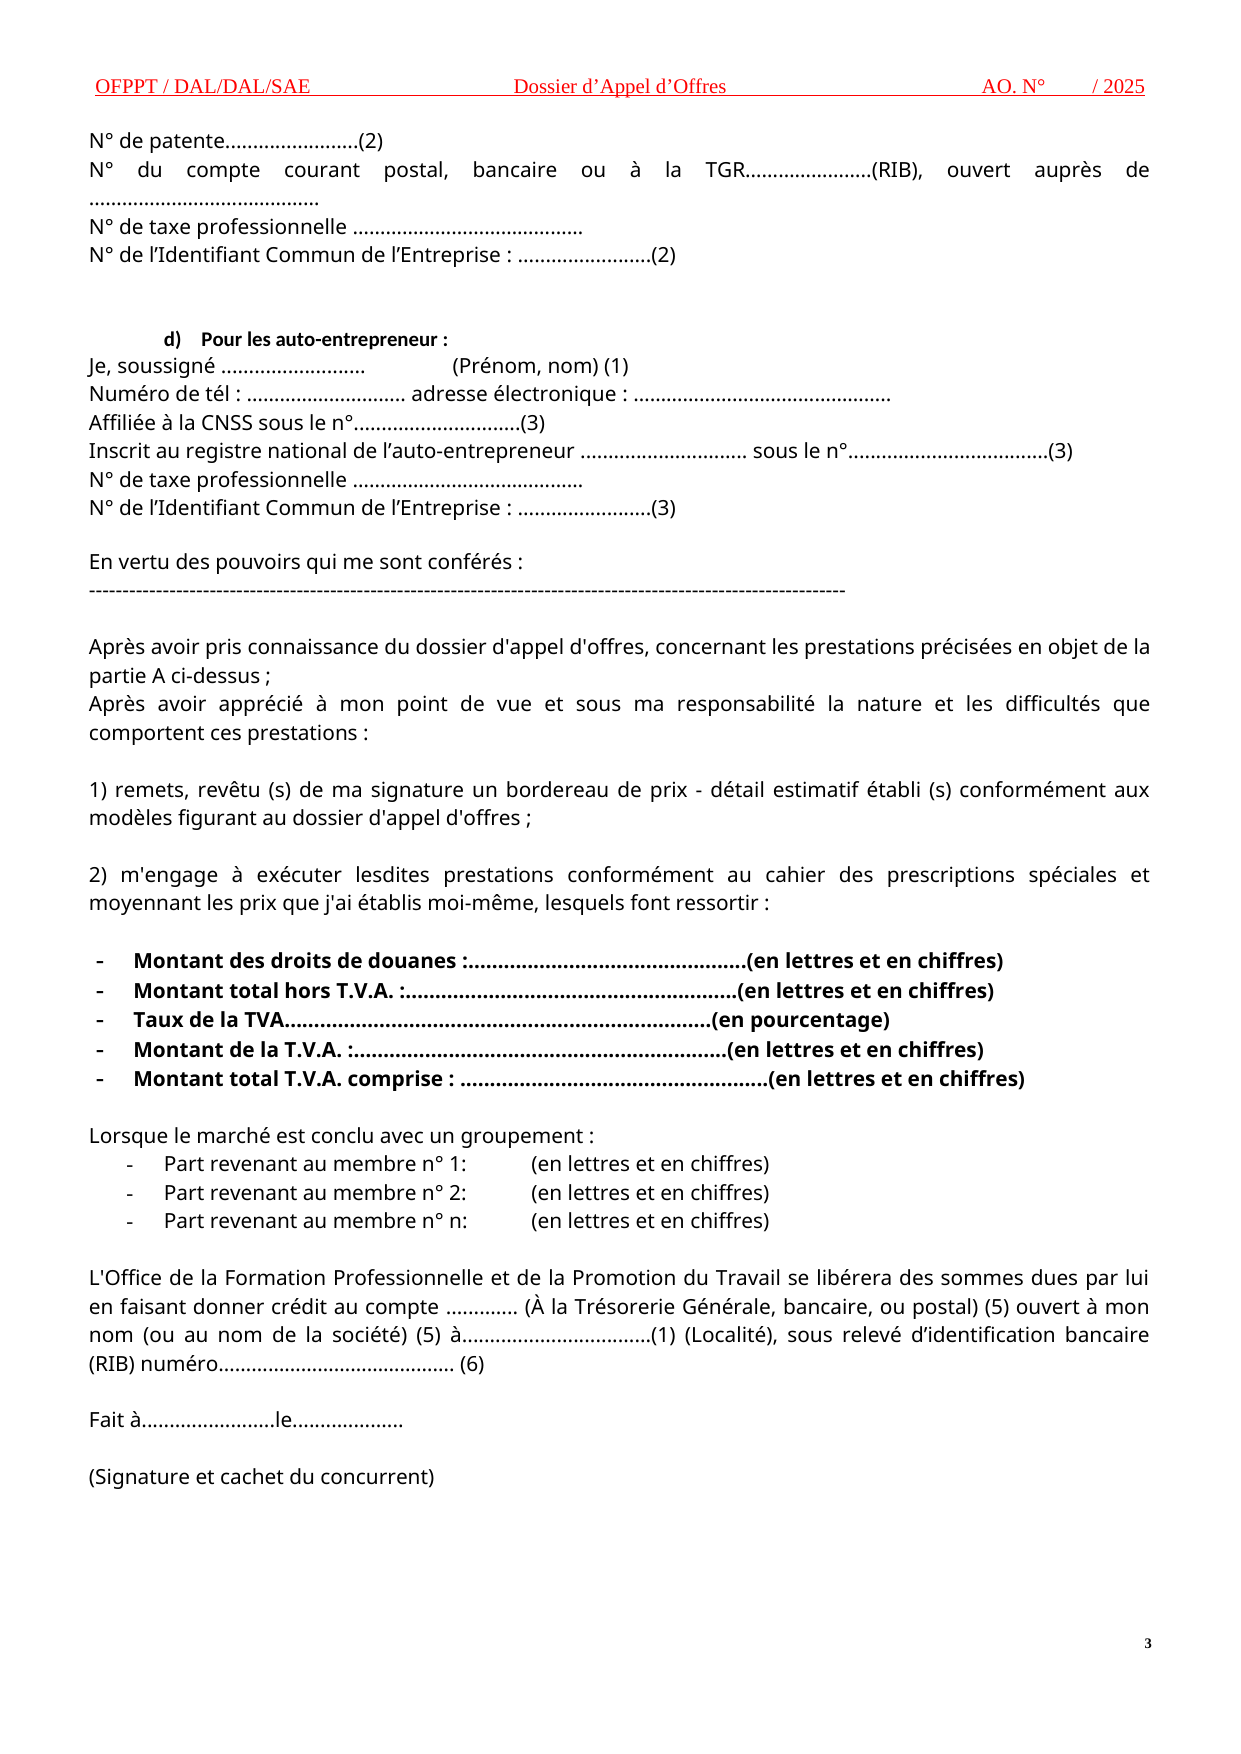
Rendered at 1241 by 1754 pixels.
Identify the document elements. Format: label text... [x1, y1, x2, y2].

list Montant total hors T.V.A. :…………….........................................(en lettres et en chiffres) [96, 975, 1152, 1004]
list Montant de la T.V.A. :……………................................................(en lettres et en chiffres) [96, 1034, 1152, 1063]
list Montant des droits de douanes :…….........................................(en lettres et en chiffres) [96, 945, 1152, 975]
text Après avoir pris connaissance du dossier d'appel d'offres, concernant les prestations précisées en objet de la partie A ci-dessus ; [89, 632, 1152, 689]
text ----------------------------------------------------------------------------------------------------------------- [89, 576, 1152, 604]
text Fait à........................le.................... [89, 1406, 1152, 1434]
list Taux de la TVA………………………………………………………………(en pourcentage) [96, 1004, 1152, 1034]
text Inscrit au registre national de l’auto-entrepreneur .............................. sous le n°....................................(3) [89, 436, 1152, 465]
text En vertu des pouvoirs qui me sont conférés : [89, 547, 1152, 576]
text Affiliée à la CNSS sous le n°..............................(3) [89, 408, 1152, 436]
text N° de taxe professionnelle …………………………………… [89, 212, 1152, 240]
text N° de patente........................(2) [89, 127, 1152, 155]
text 2) m'engage à exécuter lesdites prestations conformément au cahier des prescriptions spéciales et moyennant les prix que j'ai établis moi-même, lesquels font ressortir : [89, 860, 1152, 917]
text N° de l’Identifiant Commun de l’Entreprise : ........................(2) [89, 240, 1152, 269]
list Part revenant au membre n° 2: (en lettres et en chiffres) [126, 1178, 1152, 1206]
text N° de l’Identifiant Commun de l’Entreprise : ........................(3) [89, 493, 1152, 522]
text L'Office de la Formation Professionnelle et de la Promotion du Travail se libérera des sommes dues par lui en faisant donner crédit au compte ............. (À la Trésorerie Générale, bancaire, ou postal) (5) ouvert à mon nom (ou au nom de la société) (5) à..................................(1) (Localité), sous relevé d’identification bancaire (RIB) numéro……………………………………. (6) [89, 1263, 1152, 1377]
text Lorsque le marché est conclu avec un groupement : [89, 1121, 1152, 1149]
list Part revenant au membre n° n: (en lettres et en chiffres) [126, 1206, 1152, 1235]
text Après avoir apprécié à mon point de vue et sous ma responsabilité la nature et les difficultés que comportent ces prestations : [89, 689, 1152, 746]
text Numéro de tél : ……………………….. adresse électronique : ……………………………………….. [89, 379, 1152, 408]
list Pour les auto-entrepreneur : [164, 326, 1152, 351]
text N° du compte courant postal, bancaire ou à la TGR…………………..(RIB), ouvert auprès de …………………………………… [89, 155, 1152, 212]
text (Signature et cachet du concurrent) [89, 1462, 1152, 1491]
text N° de taxe professionnelle …………………………………… [89, 465, 1152, 493]
list Montant total T.V.A. comprise : ....................................................(en lettres et en chiffres) [96, 1063, 1152, 1093]
text 1) remets, revêtu (s) de ma signature un bordereau de prix - détail estimatif établi (s) conformément aux modèles figurant au dossier d'appel d'offres ; [89, 775, 1152, 832]
text Je, soussigné .......................... (Prénom, nom) (1) [89, 351, 1152, 379]
list Part revenant au membre n° 1: (en lettres et en chiffres) [126, 1149, 1152, 1178]
